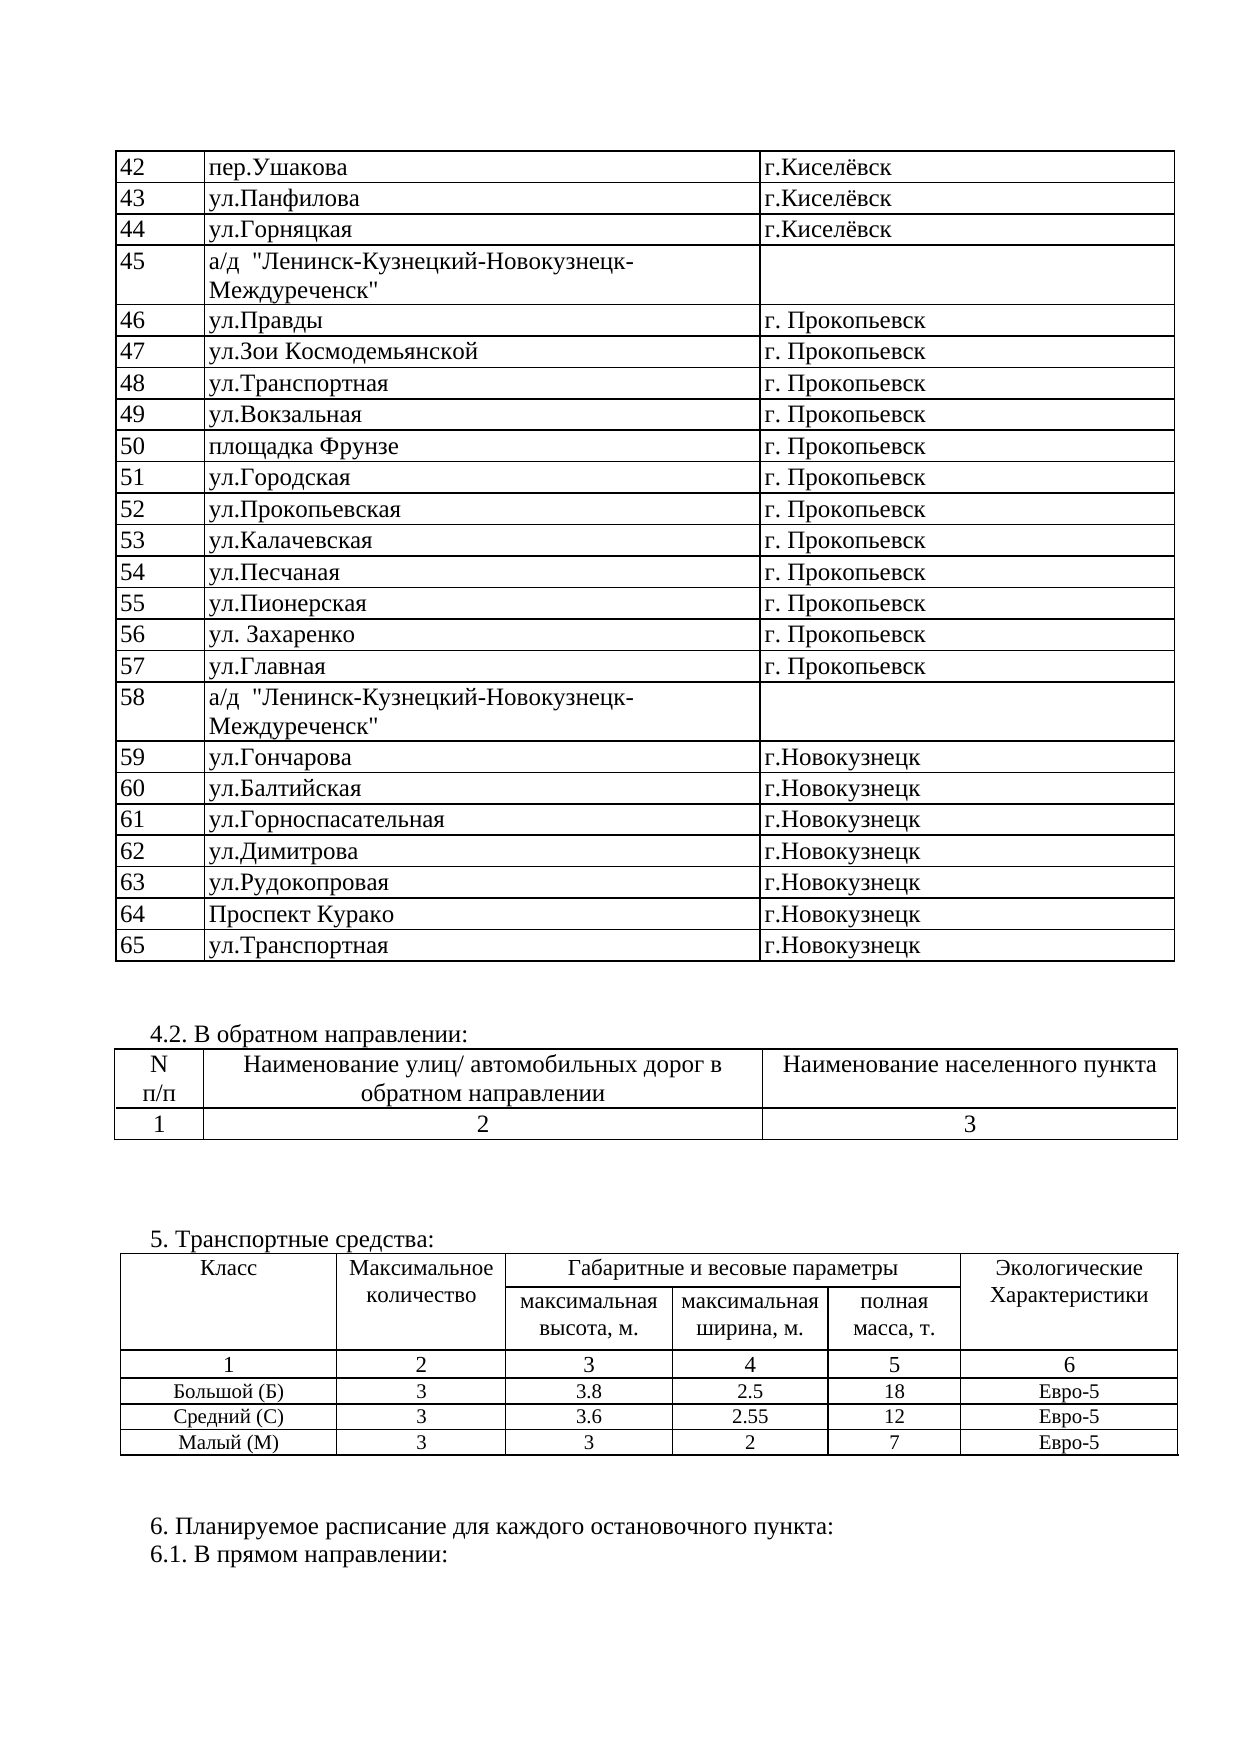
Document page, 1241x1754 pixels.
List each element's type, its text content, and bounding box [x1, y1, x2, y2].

table_cell 48 [117, 368, 204, 398]
table_cell 1 [115, 1108, 203, 1138]
table_cell 7 [829, 1430, 960, 1454]
table_cell ул.Горноспасательная [205, 805, 759, 834]
table_cell ул.Вокзальная [205, 400, 759, 429]
table_cell ул.Панфилова [205, 183, 759, 213]
table_cell г. Прокопьевск [761, 588, 1174, 618]
table_cell 2 [204, 1109, 762, 1138]
table_cell 3.6 [506, 1405, 672, 1428]
table_cell 2.5 [673, 1379, 827, 1403]
text 5. Транспортные средства: [150, 1224, 1090, 1253]
table_cell 42 [117, 152, 204, 181]
table_header Экологические Характеристики [961, 1254, 1177, 1349]
table_header Максимальное количество [337, 1254, 505, 1349]
table_cell ул.Транспортная [205, 368, 759, 398]
table_cell г.Киселёвск [761, 183, 1174, 213]
table_cell Средний (С) [121, 1405, 336, 1428]
table_cell 3 [337, 1430, 505, 1454]
table_cell 2.55 [673, 1405, 827, 1428]
table_cell г. Прокопьевск [761, 620, 1174, 649]
table_cell 44 [117, 215, 204, 244]
table_cell Евро-5 [961, 1379, 1177, 1403]
table_cell 1 [121, 1351, 336, 1377]
table_cell максимальная ширина, м. [673, 1288, 827, 1349]
table_cell полная масса, т. [829, 1288, 960, 1349]
table_cell 56 [117, 620, 204, 649]
table_cell 3 [337, 1379, 505, 1403]
table_cell максимальная высота, м. [506, 1288, 672, 1349]
table_cell 65 [117, 930, 204, 960]
table_cell ул.Димитрова [205, 836, 759, 866]
table_cell г.Новокузнецк [761, 742, 1174, 771]
table_cell 60 [117, 773, 204, 803]
table_cell г. Прокопьевск [761, 431, 1174, 461]
table_cell Евро-5 [961, 1430, 1177, 1454]
table_cell г. Прокопьевск [761, 494, 1174, 524]
table_cell г.Киселёвск [761, 152, 1174, 181]
table_cell 63 [117, 867, 204, 897]
table_cell Малый (М) [121, 1430, 336, 1454]
table_cell 59 [117, 742, 204, 771]
table_cell ул.Горняцкая [205, 215, 759, 244]
table_cell Проспект Курако [205, 899, 759, 929]
table_cell 51 [117, 462, 204, 492]
text 6. Планируемое расписание для каждого остановочного пункта: [150, 1511, 1090, 1539]
table_cell 57 [117, 651, 204, 681]
table_header Наименование улиц/ автомобильных дорог в обратном направлении [204, 1050, 762, 1107]
table_cell ул.Транспортная [205, 930, 759, 960]
table_cell 3 [506, 1351, 672, 1377]
table_cell 52 [117, 494, 204, 524]
table_header Класс [121, 1254, 336, 1349]
table_cell 12 [829, 1405, 960, 1428]
table_cell 43 [117, 183, 204, 213]
table_cell пер.Ушакова [205, 152, 759, 181]
table_cell г.Новокузнецк [761, 930, 1174, 960]
table_cell ул.Прокопьевская [205, 494, 759, 524]
table_cell г.Новокузнецк [761, 867, 1174, 897]
table_cell ул.Рудокопровая [205, 867, 759, 897]
table_cell 49 [117, 400, 204, 429]
table_cell а/д "Ленинск-Кузнецкий-Новокузнецк-Междуреченск" [205, 683, 759, 740]
table_cell 55 [117, 588, 204, 618]
table_cell ул.Зои Космодемьянской [205, 337, 759, 366]
table_cell Евро-5 [961, 1405, 1177, 1428]
table_cell площадка Фрунзе [205, 431, 759, 461]
table_cell г. Прокопьевск [761, 337, 1174, 366]
table_cell Большой (Б) [121, 1379, 336, 1403]
table_cell г. Прокопьевск [761, 368, 1174, 398]
table_cell ул.Балтийская [205, 773, 759, 803]
table_cell 5 [829, 1351, 960, 1377]
table_cell г. Прокопьевск [761, 557, 1174, 587]
table_cell ул.Городская [205, 462, 759, 492]
table_cell г. Прокопьевск [761, 651, 1174, 681]
table_cell 53 [117, 525, 204, 555]
table_cell 46 [117, 305, 204, 335]
table_cell 4 [673, 1351, 827, 1377]
table_cell г.Новокузнецк [761, 773, 1174, 803]
table_cell 2 [337, 1351, 505, 1377]
table_cell ул.Правды [205, 305, 759, 335]
table_cell 45 [117, 246, 204, 303]
table_cell 61 [117, 805, 204, 834]
table_cell ул.Песчаная [205, 557, 759, 587]
table_cell г. Прокопьевск [761, 305, 1174, 335]
table_cell ул.Главная [205, 651, 759, 681]
table_cell [761, 246, 1174, 303]
table_cell 3.8 [506, 1379, 672, 1403]
table_header N п/п [115, 1050, 203, 1107]
table_cell 3 [506, 1430, 672, 1454]
table_cell 54 [117, 557, 204, 587]
text 4.2. В обратном направлении: [150, 1019, 1090, 1048]
table_cell ул.Калачевская [205, 525, 759, 555]
table_header Габаритные и весовые параметры [506, 1254, 960, 1286]
table_cell [761, 683, 1174, 740]
table_cell 47 [117, 337, 204, 366]
table_cell 50 [117, 431, 204, 461]
table_cell г.Новокузнецк [761, 899, 1174, 929]
table_cell 64 [117, 899, 204, 929]
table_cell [205, 246, 759, 303]
table_cell 62 [117, 836, 204, 866]
table_cell 2 [673, 1430, 827, 1454]
table_header Наименование населенного пункта [763, 1050, 1177, 1107]
table_cell 6 [961, 1351, 1177, 1377]
table_cell г. Прокопьевск [761, 462, 1174, 492]
table_cell ул. Захаренко [205, 620, 759, 649]
table_cell 58 [117, 683, 204, 740]
table_cell 3 [763, 1107, 1177, 1138]
table_cell г. Прокопьевск [761, 525, 1174, 555]
table_cell г.Новокузнецк [761, 836, 1174, 866]
table_cell г.Киселёвск [761, 215, 1174, 244]
table_cell г.Новокузнецк [761, 805, 1174, 834]
table_cell 18 [829, 1379, 960, 1403]
table_cell г. Прокопьевск [761, 400, 1174, 429]
table_cell 3 [337, 1405, 505, 1428]
table_cell ул.Пионерская [205, 588, 759, 618]
table_cell ул.Гончарова [205, 742, 759, 771]
text 6.1. В прямом направлении: [150, 1539, 1090, 1568]
